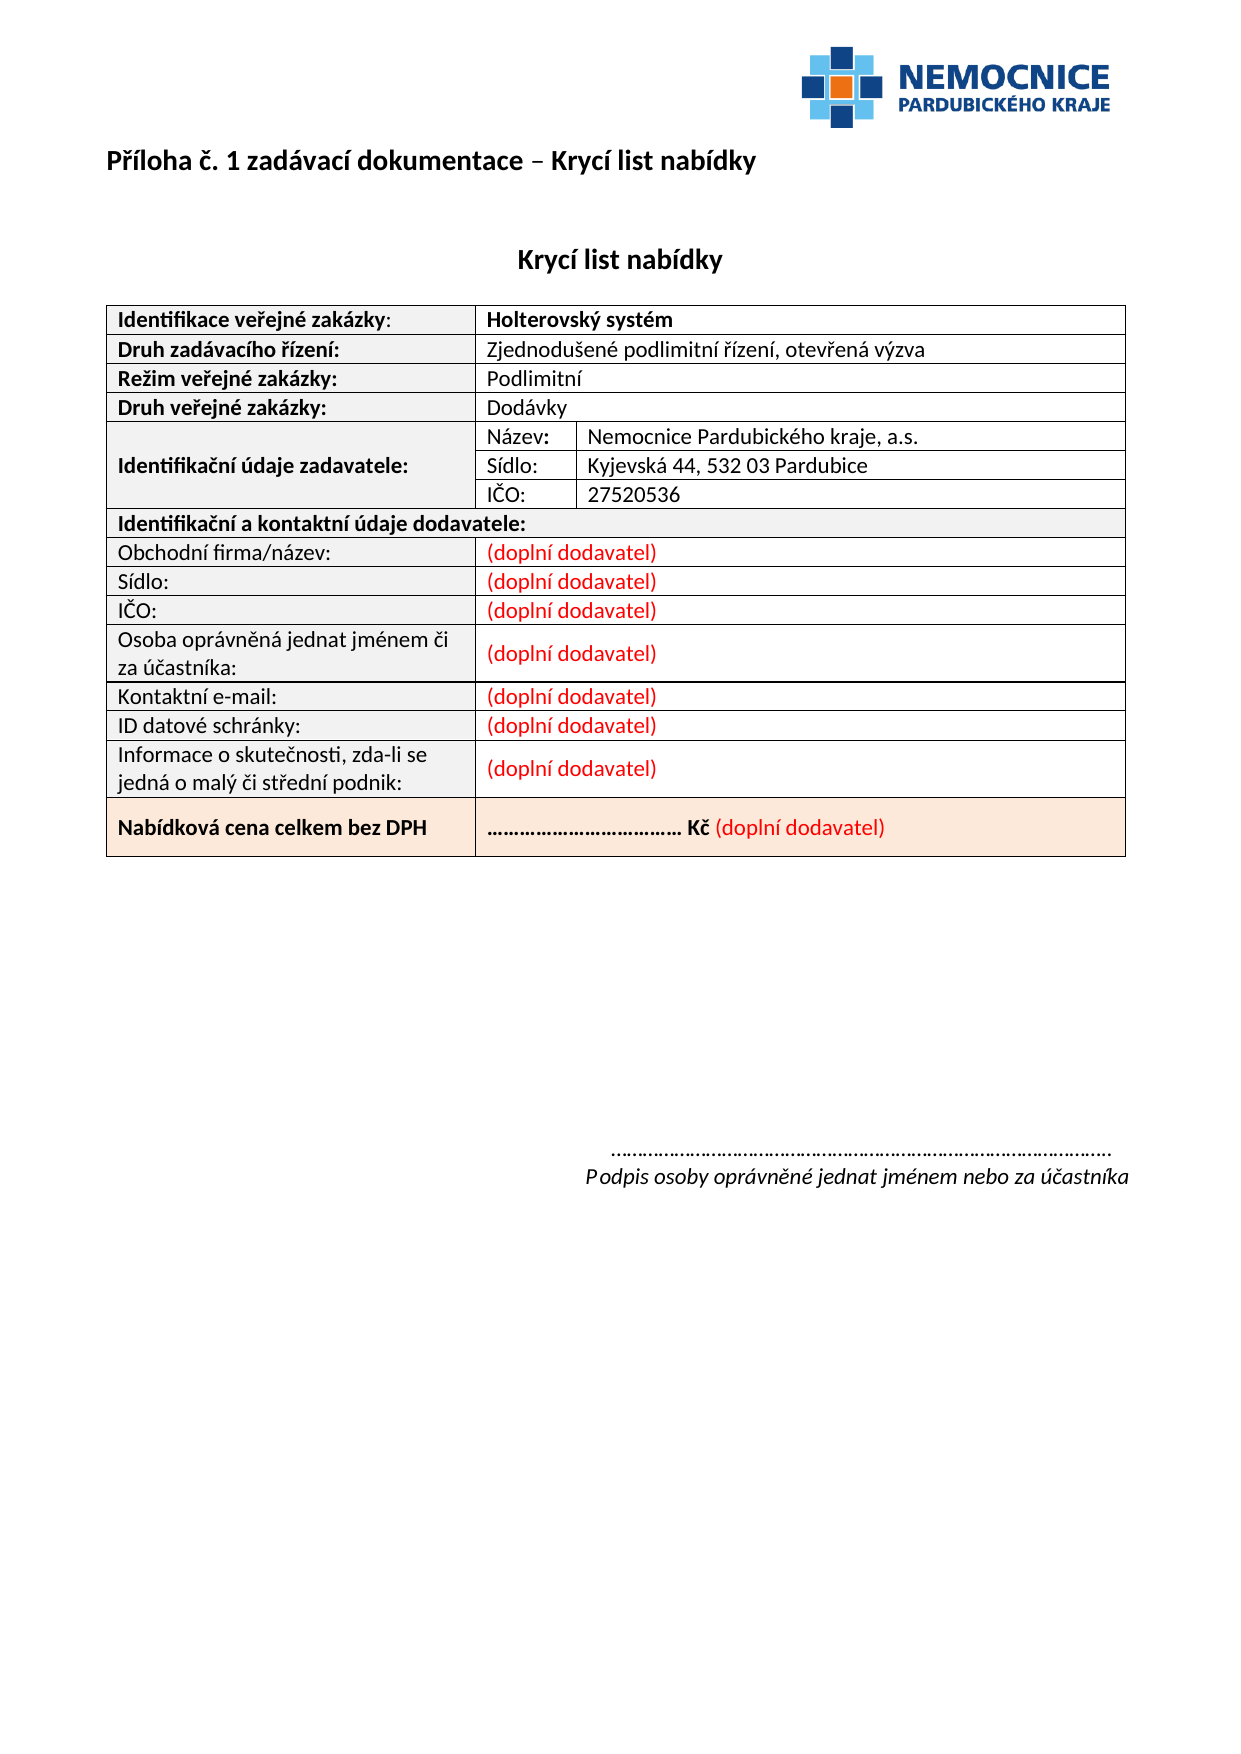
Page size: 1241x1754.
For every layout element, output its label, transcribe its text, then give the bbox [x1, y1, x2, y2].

table_cell Podlimitní [476, 364, 1125, 392]
table_cell Sídlo: [476, 451, 576, 479]
table_cell Zjednodušené podlimitní řízení, otevřená výzva [476, 335, 1125, 363]
table_cell Druh zadávacího řízení: [107, 335, 475, 363]
table_cell Název: [476, 422, 576, 450]
table_cell Informace o skutečnosti, zda-li se jedná o malý či střední podnik: [107, 741, 475, 797]
text Podpis osoby oprávněné jednat jménem nebo za účastníka [106, 1162, 1134, 1190]
table_cell (doplní dodavatel) [476, 741, 1125, 797]
table_cell Sídlo: [107, 567, 475, 595]
table_cell Dodávky [476, 393, 1125, 421]
table_cell (doplní dodavatel) [476, 711, 1125, 739]
table_cell Režim veřejné zakázky: [107, 364, 475, 392]
table_cell Identifikační a kontaktní údaje dodavatele: [107, 509, 1125, 537]
table_cell ID datové schránky: [107, 711, 475, 739]
table_header Identifikace veřejné zakázky: [107, 306, 475, 334]
text Příloha č. 1 zadávací dokumentace – Krycí list nabídky [106, 142, 1134, 177]
table_cell IČO: [107, 596, 475, 624]
table_cell Kontaktní e-mail: [107, 683, 475, 710]
table_cell (doplní dodavatel) [476, 683, 1125, 710]
table_cell Identifikační údaje zadavatele: [107, 422, 475, 508]
text ………………………………………………………………………………….. [106, 1134, 1134, 1162]
table_cell Nabídková cena celkem bez DPH [107, 798, 475, 856]
table_cell Osoba oprávněná jednat jménem či za účastníka: [107, 625, 475, 681]
table_cell (doplní dodavatel) [476, 567, 1125, 595]
table_cell 27520536 [577, 480, 1125, 508]
table_cell (doplní dodavatel) [476, 625, 1125, 681]
table_cell Kyjevská 44, 532 03 Pardubice [577, 451, 1125, 479]
table_cell Druh veřejné zakázky: [107, 393, 475, 421]
table_cell Nemocnice Pardubického kraje, a.s. [577, 422, 1125, 450]
table_header Holterovský systém [476, 306, 1125, 334]
table_cell (doplní dodavatel) [476, 538, 1125, 566]
table_cell (doplní dodavatel) [476, 596, 1125, 624]
text Krycí list nabídky [106, 241, 1134, 277]
table_cell ……………………………… Kč (doplní dodavatel) [476, 798, 1125, 856]
table_cell Obchodní firma/název: [107, 538, 475, 566]
table_cell IČO: [476, 480, 576, 508]
picture [800, 46, 1110, 129]
